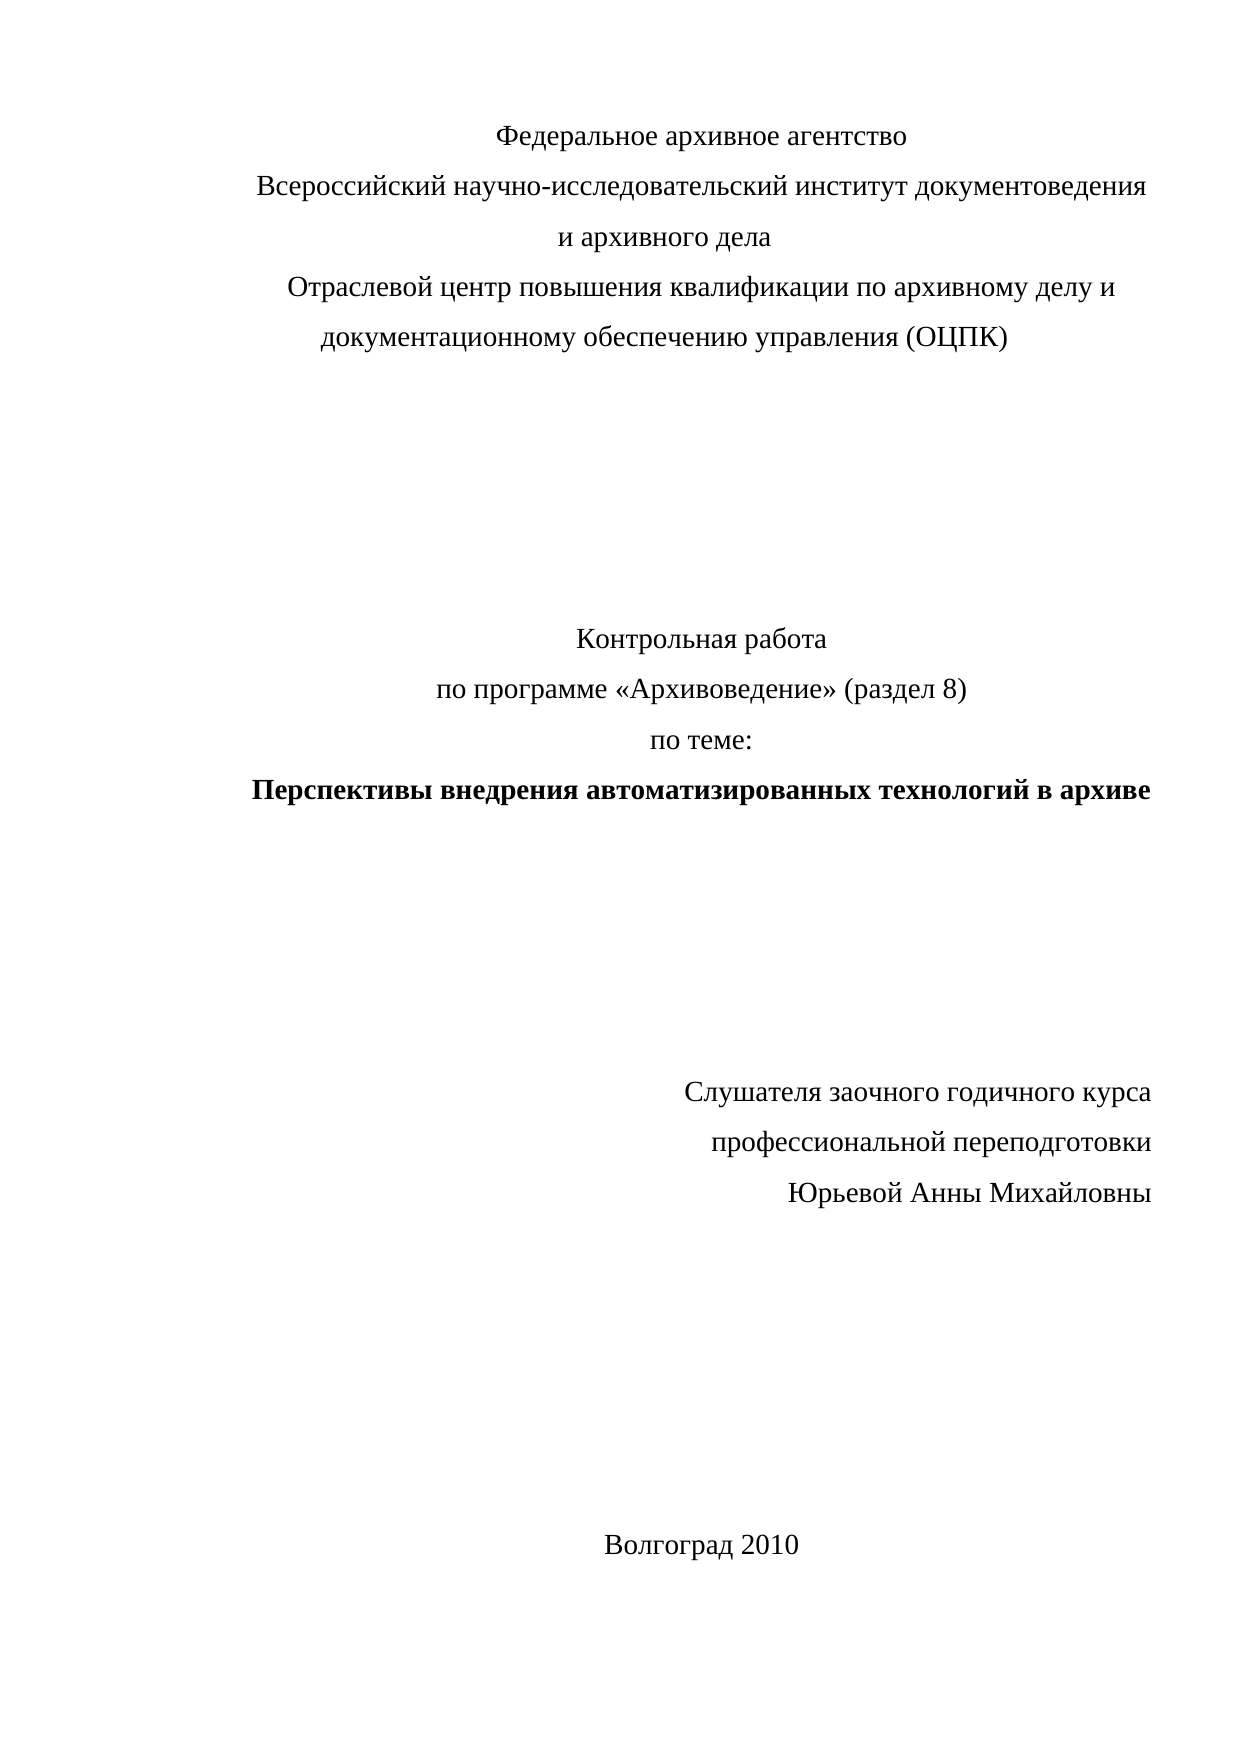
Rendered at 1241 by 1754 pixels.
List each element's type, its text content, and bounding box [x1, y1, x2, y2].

text по теме: [177, 722, 1152, 755]
text Волгоград 2010 [177, 1527, 1152, 1560]
text профессиональной переподготовки [177, 1124, 1152, 1158]
text Юрьевой Анны Михайловны [177, 1175, 1152, 1208]
text Перспективы внедрения автоматизированных технологий в архиве [177, 772, 1152, 806]
text Федеральное архивное агентство [177, 118, 1152, 152]
text Всероссийский научно-исследовательский институт документоведения и архивного дела [177, 168, 1152, 252]
text Отраслевой центр повышения квалификации по архивному делу и документационному обеспечению управления (ОЦПК) [177, 269, 1152, 353]
text Контрольная работа [177, 621, 1152, 655]
text по программе «Архивоведение» (раздел 8) [177, 672, 1152, 705]
text Слушателя заочного годичного курса [177, 1074, 1152, 1108]
